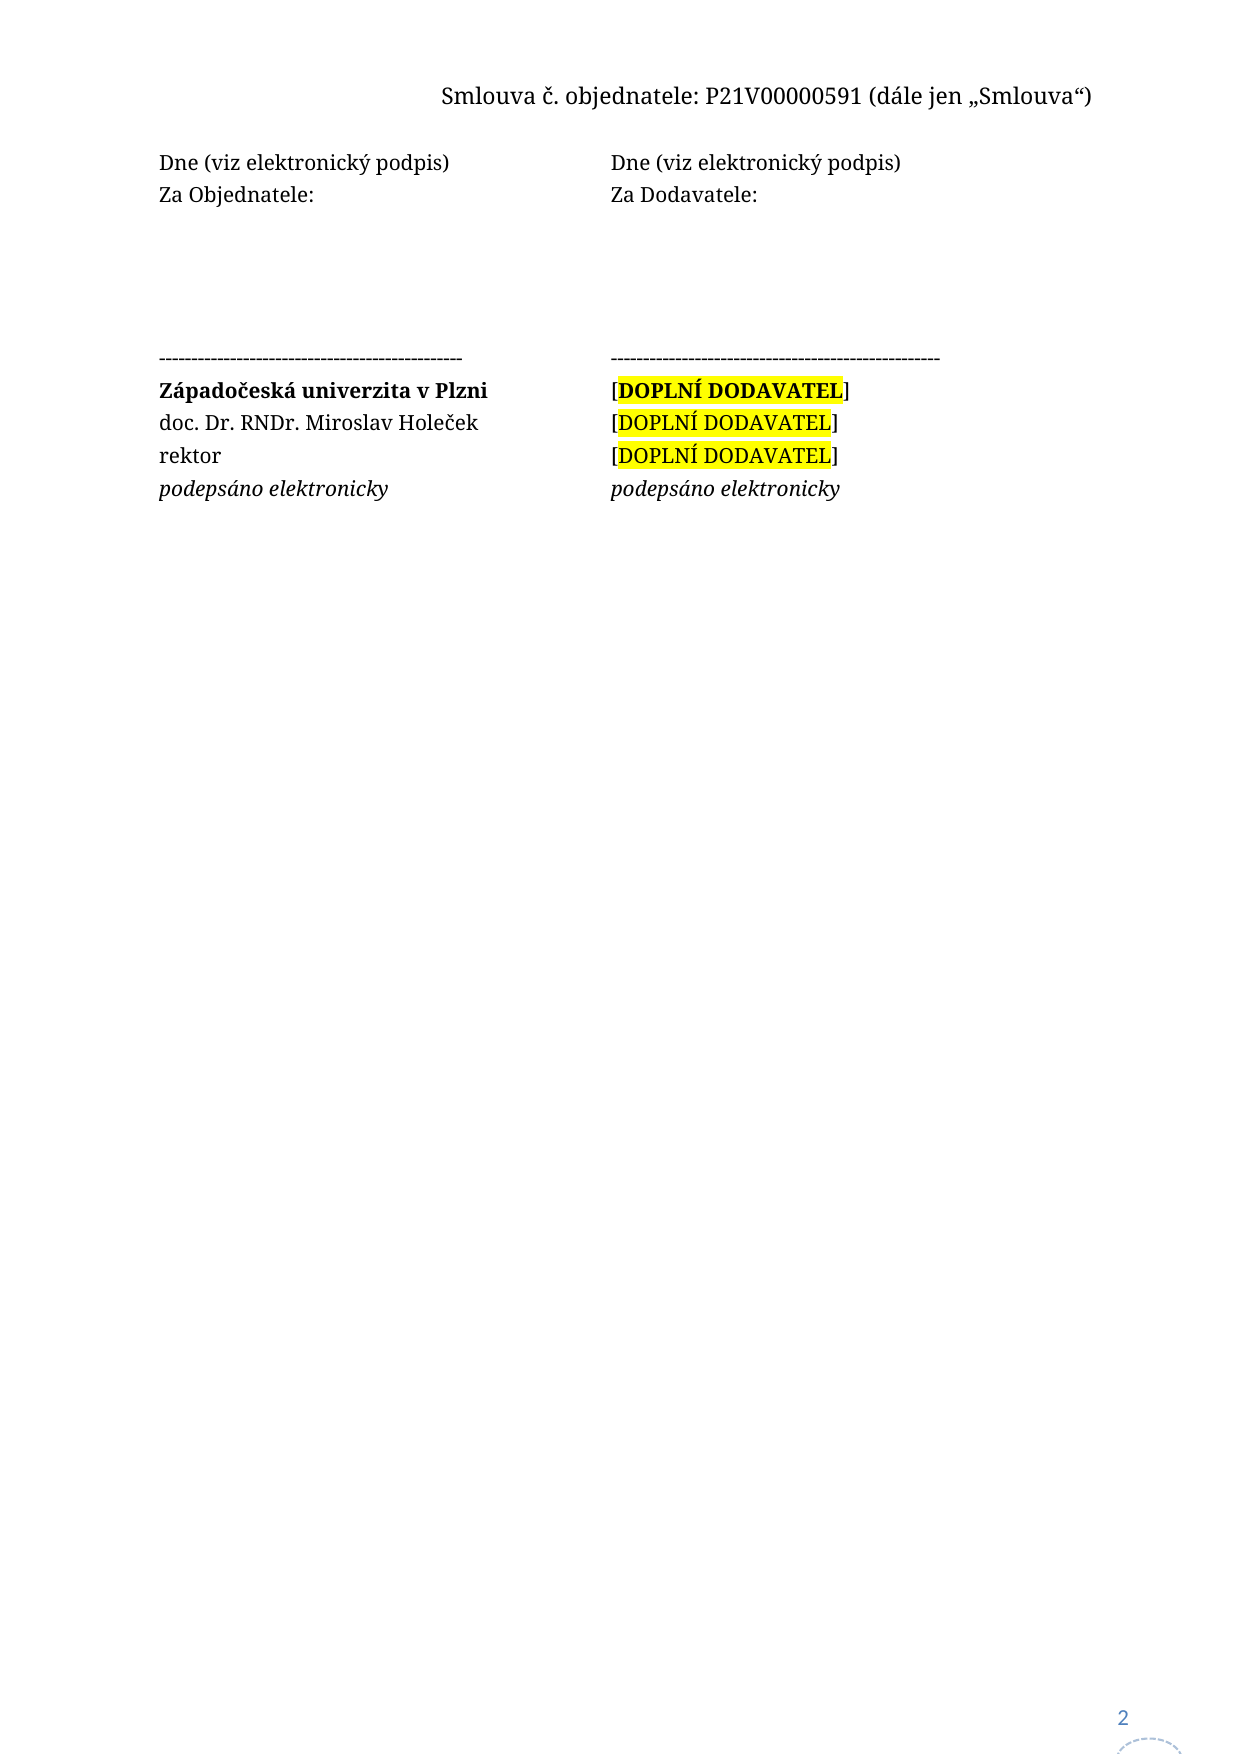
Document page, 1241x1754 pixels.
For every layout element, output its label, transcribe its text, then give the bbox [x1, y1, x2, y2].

table_header Dne (viz elektronický podpis) Za Dodavatele: --------------------------------------------------- [DOPLNÍ DODAVATEL] [DOPLNÍ DODAVATEL] [DOPLNÍ DODAVATEL] podepsáno elektronicky [599, 148, 1051, 538]
table_header Dne (viz elektronický podpis) Za Objednatele: ----------------------------------------------- Západočeská univerzita v Plzni doc. Dr. RNDr. Miroslav Holeček rektor podepsáno elektronicky [148, 148, 599, 538]
